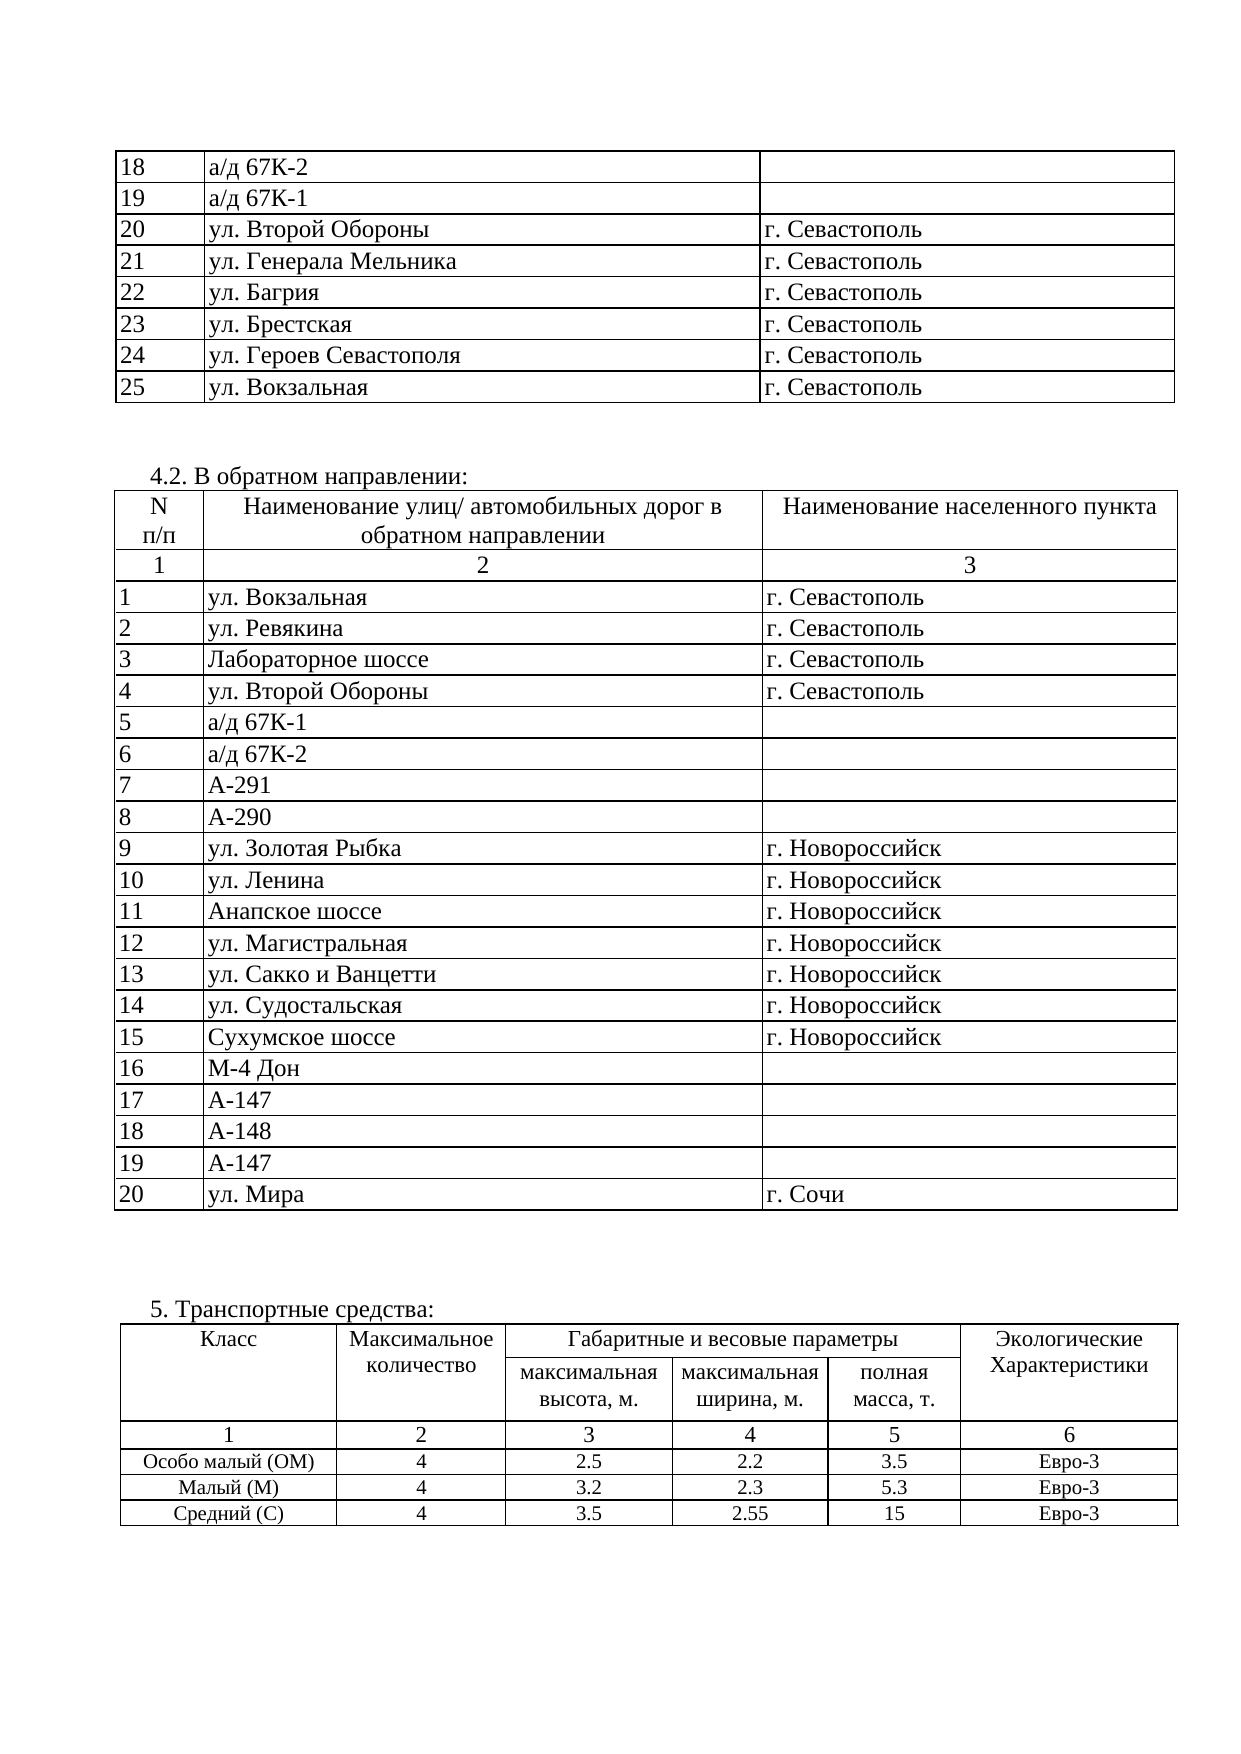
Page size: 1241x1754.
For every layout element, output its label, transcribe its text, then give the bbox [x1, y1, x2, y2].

table_cell а/д 67К-2 [204, 739, 762, 769]
table_cell г. Новороссийск [763, 1020, 1177, 1052]
table_cell Особо малый (ОМ) [121, 1450, 336, 1473]
table_cell Средний (С) [121, 1501, 336, 1525]
table_cell [763, 769, 1177, 800]
table_cell 10 [115, 864, 203, 894]
table_cell Лабораторное шоссе [204, 645, 762, 674]
table_cell ул. Второй Обороны [204, 676, 762, 706]
table_cell г. Севастополь [761, 246, 1174, 276]
table_cell ул. Золотая Рыбка [204, 833, 762, 863]
table_cell г. Севастополь [761, 372, 1174, 402]
table_cell 4 [337, 1501, 505, 1525]
table_cell 4 [673, 1422, 827, 1448]
table_cell г. Сочи [763, 1178, 1177, 1209]
table_cell 5 [115, 707, 203, 737]
table_cell 5.3 [829, 1475, 960, 1499]
table_header Габаритные и весовые параметры [506, 1325, 960, 1357]
table_cell 24 [117, 340, 204, 370]
text 5. Транспортные средства: [150, 1294, 1090, 1323]
table_cell г. Новороссийск [763, 989, 1177, 1020]
table_cell 22 [117, 277, 204, 307]
table_header Класс [121, 1325, 336, 1420]
table_cell 2.55 [673, 1501, 827, 1525]
table_cell максимальная ширина, м. [673, 1358, 827, 1420]
table_cell 3 [763, 549, 1177, 580]
table_cell Малый (М) [121, 1475, 336, 1499]
table_cell 2 [337, 1422, 505, 1448]
table_cell 3.5 [829, 1450, 960, 1473]
table_cell ул. Вокзальная [204, 582, 762, 611]
table_cell г. Севастополь [763, 674, 1177, 706]
table_cell 7 [115, 770, 203, 800]
table_header Максимальное количество [337, 1325, 505, 1420]
table_cell 1 [115, 550, 203, 580]
table_cell 3 [506, 1422, 672, 1448]
table_cell 13 [115, 959, 203, 989]
table_cell 1 [115, 581, 203, 611]
table_cell г. Севастополь [761, 215, 1174, 244]
table_cell 23 [117, 309, 204, 339]
table_cell А-291 [204, 770, 762, 800]
table_cell 5 [829, 1422, 960, 1448]
table_cell А-148 [204, 1116, 762, 1146]
table_cell [763, 1115, 1177, 1146]
table_cell 18 [115, 1116, 203, 1146]
table_cell Анапское шоссе [204, 896, 762, 926]
table_cell А-147 [204, 1148, 762, 1178]
table_cell 14 [115, 990, 203, 1020]
table_cell ул. Сакко и Ванцетти [204, 959, 762, 989]
table_cell [761, 152, 1174, 181]
table_cell 18 [117, 152, 204, 181]
table_cell 19 [115, 1147, 203, 1178]
table_cell 16 [115, 1053, 203, 1083]
table_cell 8 [115, 801, 203, 832]
table_cell [763, 1146, 1177, 1178]
table_cell г. Севастополь [761, 340, 1174, 370]
table_cell 2.5 [506, 1450, 672, 1473]
table_cell г. Новороссийск [763, 926, 1177, 957]
table_cell [763, 1083, 1177, 1115]
table_cell [763, 706, 1177, 737]
table_cell ул. Магистральная [204, 928, 762, 957]
table_cell 6 [961, 1422, 1177, 1448]
table_cell 3.2 [506, 1475, 672, 1499]
table_cell г. Новороссийск [763, 895, 1177, 926]
table_header Экологические Характеристики [961, 1325, 1177, 1420]
table_cell ул. Брестская [205, 309, 759, 339]
table_cell полная масса, т. [829, 1358, 960, 1420]
table_cell Евро-3 [961, 1475, 1177, 1499]
table_cell г. Севастополь [761, 309, 1174, 339]
table_cell ул. Ревякина [204, 613, 762, 643]
table_cell 11 [115, 896, 203, 926]
table_cell 20 [115, 1179, 203, 1209]
table_cell Евро-3 [961, 1501, 1177, 1525]
table_cell [761, 183, 1174, 213]
table_cell 15 [115, 1021, 203, 1052]
table_cell [763, 1052, 1177, 1083]
table_cell 21 [117, 246, 204, 276]
table_cell ул. Вокзальная [205, 372, 759, 402]
table_cell г. Новороссийск [763, 863, 1177, 894]
table_cell 4 [337, 1450, 505, 1473]
table_cell а/д 67К-1 [204, 707, 762, 737]
table_cell 20 [117, 215, 204, 244]
table_cell г. Новороссийск [763, 958, 1177, 989]
table_cell 17 [115, 1084, 203, 1115]
table_cell 9 [115, 833, 203, 863]
table_cell 15 [829, 1501, 960, 1525]
table_cell А-147 [204, 1085, 762, 1115]
table_cell 1 [121, 1422, 336, 1448]
table_header N п/п [115, 491, 203, 548]
table_cell ул. Второй Обороны [205, 215, 759, 244]
table_cell 2 [115, 613, 203, 643]
table_cell г. Севастополь [763, 643, 1177, 674]
table_cell 2 [204, 550, 762, 580]
table_cell ул. Генерала Мельника [205, 246, 759, 276]
table_cell а/д 67К-2 [205, 152, 759, 181]
table_cell 4 [115, 675, 203, 706]
table_cell ул. Мира [204, 1179, 762, 1209]
table_cell г. Севастополь [761, 277, 1174, 307]
table_cell А-290 [204, 802, 762, 832]
table_cell [763, 800, 1177, 832]
text 4.2. В обратном направлении: [150, 461, 1090, 489]
table_cell Евро-3 [961, 1450, 1177, 1473]
table_cell 3.5 [506, 1501, 672, 1525]
table_cell а/д 67К-1 [205, 183, 759, 213]
table_cell максимальная высота, м. [506, 1358, 672, 1420]
table_cell 4 [337, 1475, 505, 1499]
table_cell М-4 Дон [204, 1053, 762, 1083]
table_cell 6 [115, 738, 203, 769]
table_header Наименование улиц/ автомобильных дорог в обратном направлении [204, 491, 762, 548]
table_cell ул. Багрия [205, 277, 759, 307]
table_header Наименование населенного пункта [763, 491, 1177, 548]
table_cell 3 [115, 644, 203, 674]
table_cell 25 [117, 372, 204, 402]
table_cell ул. Ленина [204, 865, 762, 894]
table_cell г. Севастополь [763, 611, 1177, 643]
table_cell г. Новороссийск [763, 832, 1177, 863]
table_cell 12 [115, 927, 203, 957]
table_cell 2.2 [673, 1450, 827, 1473]
table_cell ул. Героев Севастополя [205, 340, 759, 370]
table_cell г. Севастополь [763, 580, 1177, 611]
table_cell [763, 737, 1177, 769]
table_cell Сухумское шоссе [204, 1022, 762, 1052]
table_cell 2.3 [673, 1475, 827, 1499]
table_cell ул. Судостальская [204, 991, 762, 1020]
table_cell 19 [117, 183, 204, 213]
